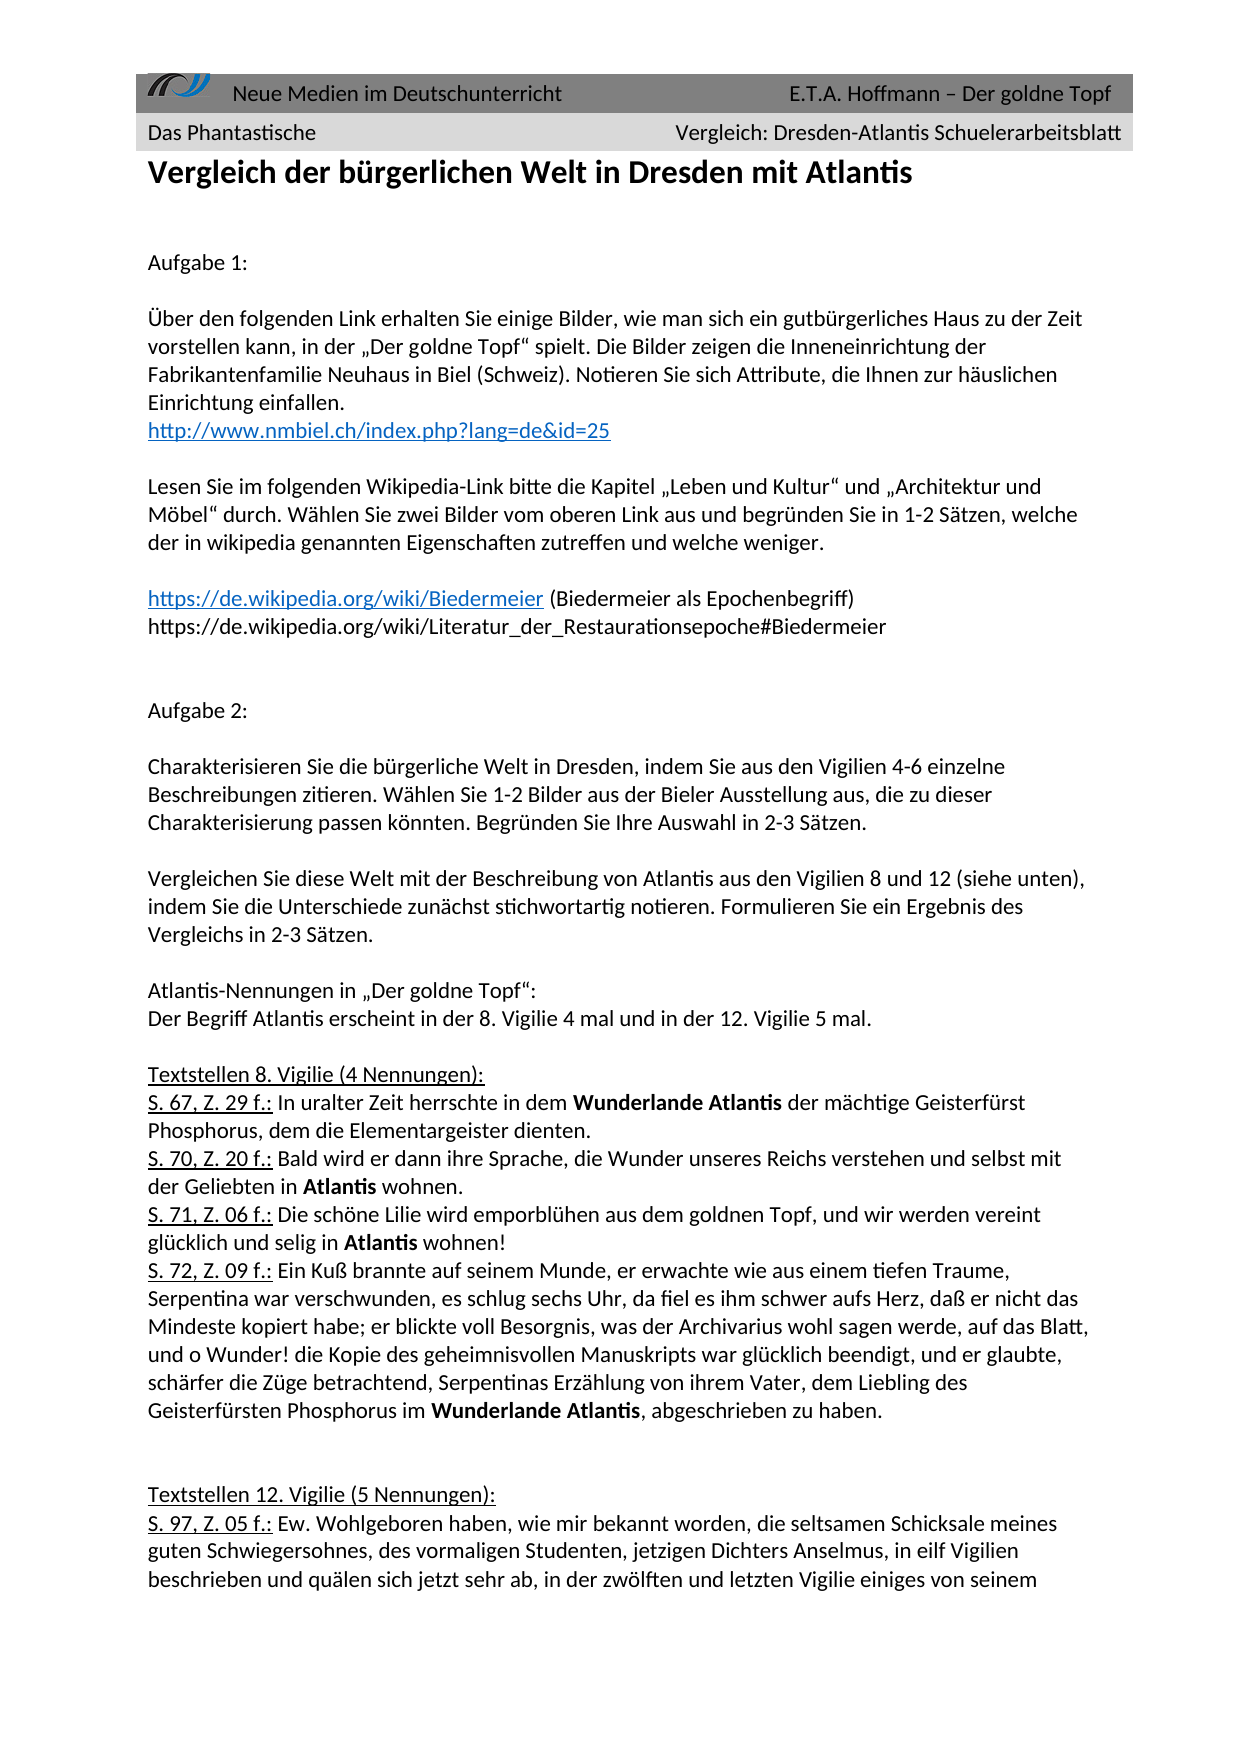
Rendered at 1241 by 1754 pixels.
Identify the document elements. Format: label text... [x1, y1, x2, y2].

text Atlantis-Nennungen in „Der goldne Topf“: [148, 976, 1093, 1004]
text Vergleich der bürgerlichen Welt in Dresden mit Atlantis [148, 151, 1093, 192]
picture [147, 73, 211, 97]
text Lesen Sie im folgenden Wikipedia-Link bitte die Kapitel „Leben und Kultur“ und „Architektur und Möbel“ durch. Wählen Sie zwei Bilder vom oberen Link aus und begründen Sie in 1-2 Sätzen, welche der in wikipedia genannten Eigenschaften zutreffen und welche weniger. [148, 472, 1093, 556]
text S. 72, Z. 09 f.: Ein Kuß brannte auf seinem Munde, er erwachte wie aus einem tiefen Traume, Serpentina war verschwunden, es schlug sechs Uhr, da fiel es ihm schwer aufs Herz, daß er nicht das Mindeste kopiert habe; er blickte voll Besorgnis, was der Archivarius wohl sagen werde, auf das Blatt, und o Wunder! die Kopie des geheimnisvollen Manuskripts war glücklich beendigt, und er glaubte, schärfer die Züge betrachtend, Serpentinas Erzählung von ihrem Vater, dem Liebling des Geisterfürsten Phosphorus im Wunderlande Atlantis, abgeschrieben zu haben. [148, 1256, 1093, 1424]
text Charakterisieren Sie die bürgerliche Welt in Dresden, indem Sie aus den Vigilien 4-6 einzelne Beschreibungen zitieren. Wählen Sie 1-2 Bilder aus der Bieler Ausstellung aus, die zu dieser Charakterisierung passen könnten. Begründen Sie Ihre Auswahl in 2-3 Sätzen. [148, 752, 1093, 836]
text Über den folgenden Link erhalten Sie einige Bilder, wie man sich ein gutbürgerliches Haus zu der Zeit vorstellen kann, in der „Der goldne Topf“ spielt. Die Bilder zeigen die Inneneinrichtung der Fabrikantenfamilie Neuhaus in Biel (Schweiz). Notieren Sie sich Attribute, die Ihnen zur häuslichen Einrichtung einfallen. [148, 304, 1093, 416]
text Aufgabe 1: [148, 248, 1093, 276]
text https://de.wikipedia.org/wiki/Literatur_der_Restaurationsepoche#Biedermeier [148, 612, 1093, 640]
text Textstellen 8. Vigilie (4 Nennungen): [148, 1060, 1093, 1088]
text http://www.nmbiel.ch/index.php?lang=de&id=25 [148, 416, 1093, 444]
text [148, 1509, 1093, 1593]
text https://de.wikipedia.org/wiki/Biedermeier (Biedermeier als Epochenbegriff) [148, 584, 1093, 612]
text S. 67, Z. 29 f.: In uralter Zeit herrschte in dem Wunderlande Atlantis der mächtige Geisterfürst Phosphorus, dem die Elementargeister dienten. [148, 1088, 1093, 1144]
text Textstellen 12. Vigilie (5 Nennungen): [148, 1481, 1093, 1509]
text Aufgabe 2: [148, 696, 1093, 724]
text Vergleichen Sie diese Welt mit der Beschreibung von Atlantis aus den Vigilien 8 und 12 (siehe unten), indem Sie die Unterschiede zunächst stichwortartig notieren. Formulieren Sie ein Ergebnis des Vergleichs in 2-3 Sätzen. [148, 864, 1093, 948]
text S. 70, Z. 20 f.: Bald wird er dann ihre Sprache, die Wunder unseres Reichs verstehen und selbst mit der Geliebten in Atlantis wohnen. [148, 1144, 1093, 1200]
text S. 71, Z. 06 f.: Die schöne Lilie wird emporblühen aus dem goldnen Topf, und wir werden vereint glücklich und selig in Atlantis wohnen! [148, 1200, 1093, 1256]
text Der Begriff Atlantis erscheint in der 8. Vigilie 4 mal und in der 12. Vigilie 5 mal. [148, 1004, 1093, 1032]
